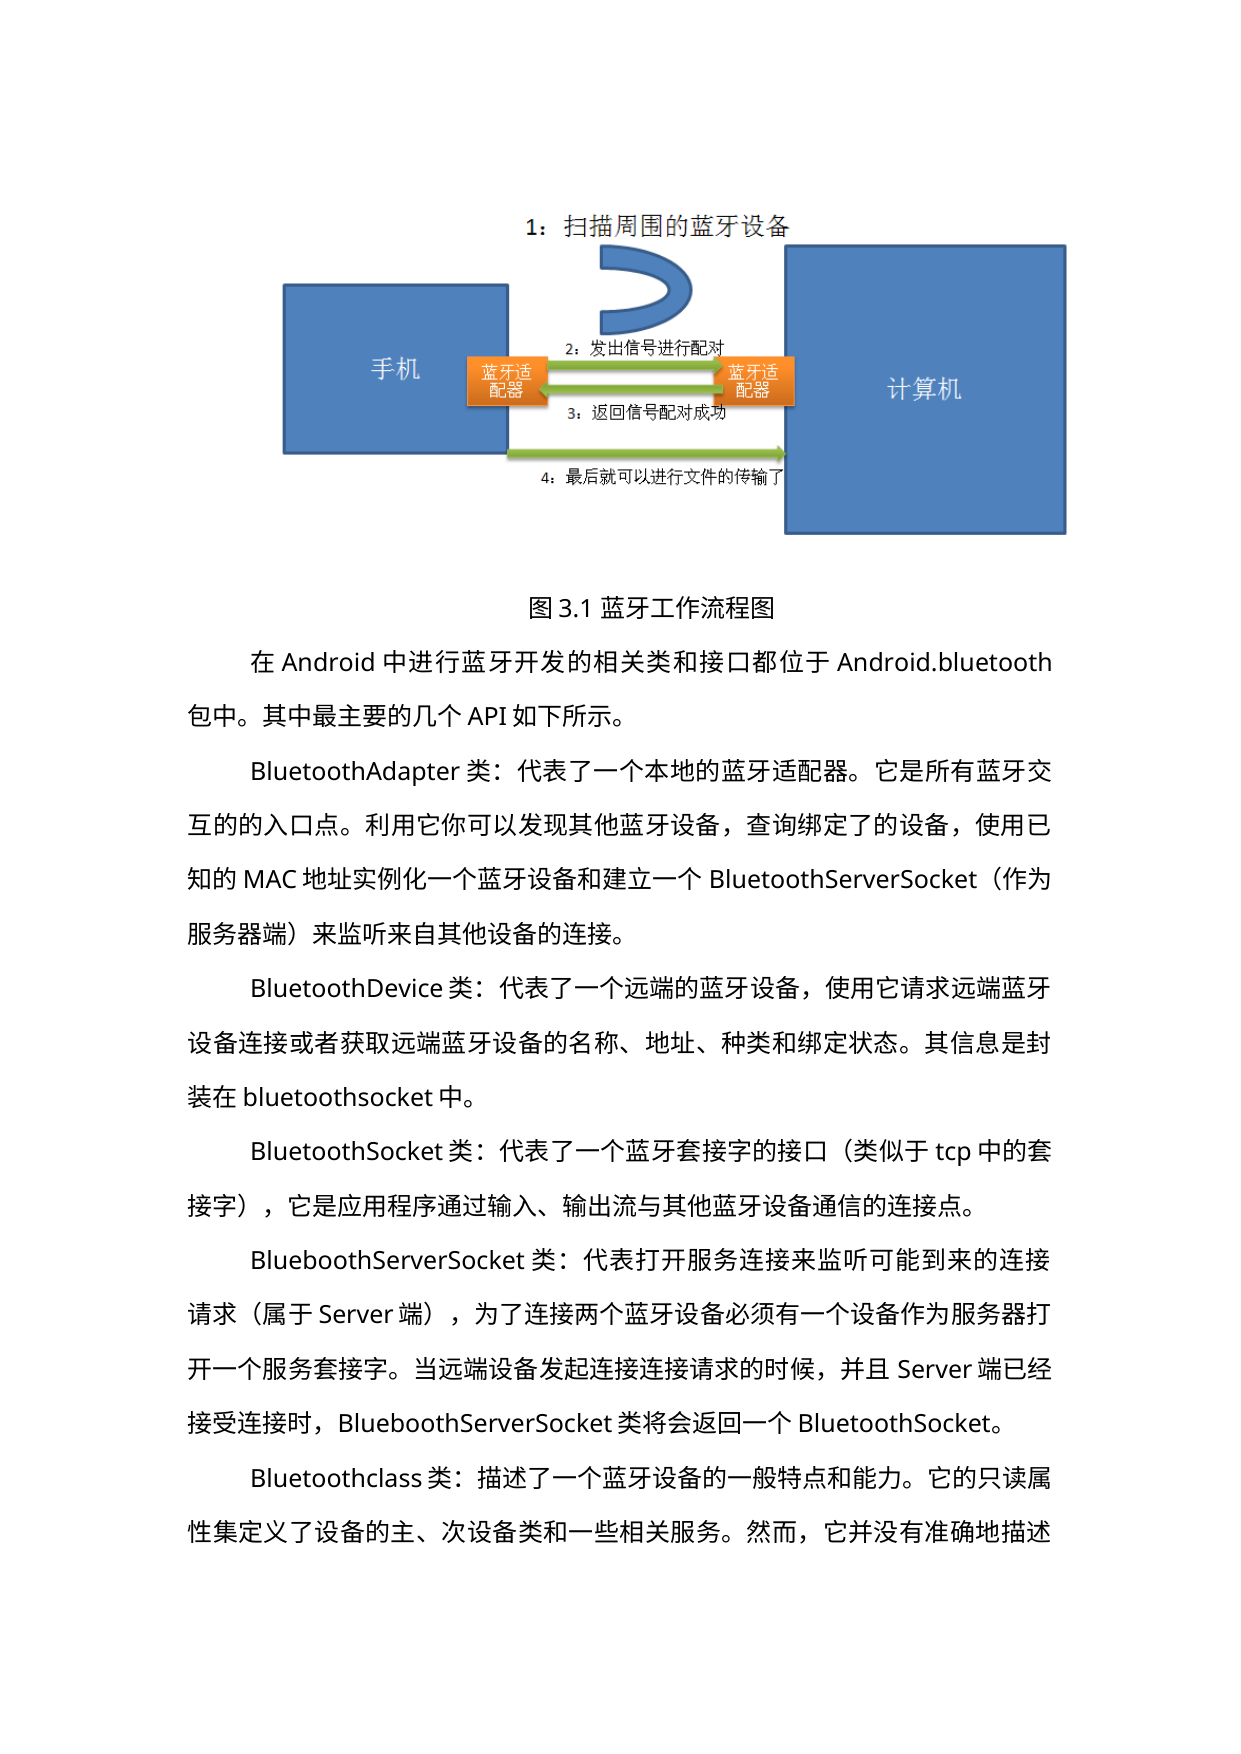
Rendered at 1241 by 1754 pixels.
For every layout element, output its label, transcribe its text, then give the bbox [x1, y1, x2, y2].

picture [250, 162, 1115, 574]
list BluetoothSocket类：代表了一个蓝牙套接字的接口（类似于tcp中的套接字），它是应用程序通过输入、输出流与其他蓝牙设备通信的连接点。 [187, 1132, 1053, 1222]
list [187, 1458, 1053, 1549]
list 图3.1 蓝牙工作流程图 [187, 588, 1053, 624]
list BluetoothDevice类：代表了一个远端的蓝牙设备，使用它请求远端蓝牙设备连接或者获取远端蓝牙设备的名称、地址、种类和绑定状态。其信息是封装在bluetoothsocket中。 [187, 969, 1053, 1114]
list 在Android中进行蓝牙开发的相关类和接口都位于Android.bluetooth包中。其中最主要的几个API如下所示。 [187, 642, 1053, 733]
list BlueboothServerSocket类：代表打开服务连接来监听可能到来的连接请求（属于Server端），为了连接两个蓝牙设备必须有一个设备作为服务器打开一个服务套接字。当远端设备发起连接连接请求的时候，并且Server端已经接受连接时，BlueboothServerSocket类将会返回一个BluetoothSocket。 [187, 1241, 1053, 1440]
list BluetoothAdapter类：代表了一个本地的蓝牙适配器。它是所有蓝牙交互的的入口点。利用它你可以发现其他蓝牙设备，查询绑定了的设备，使用已知的MAC地址实例化一个蓝牙设备和建立一个BluetoothServerSocket（作为服务器端）来监听来自其他设备的连接。 [187, 751, 1053, 951]
